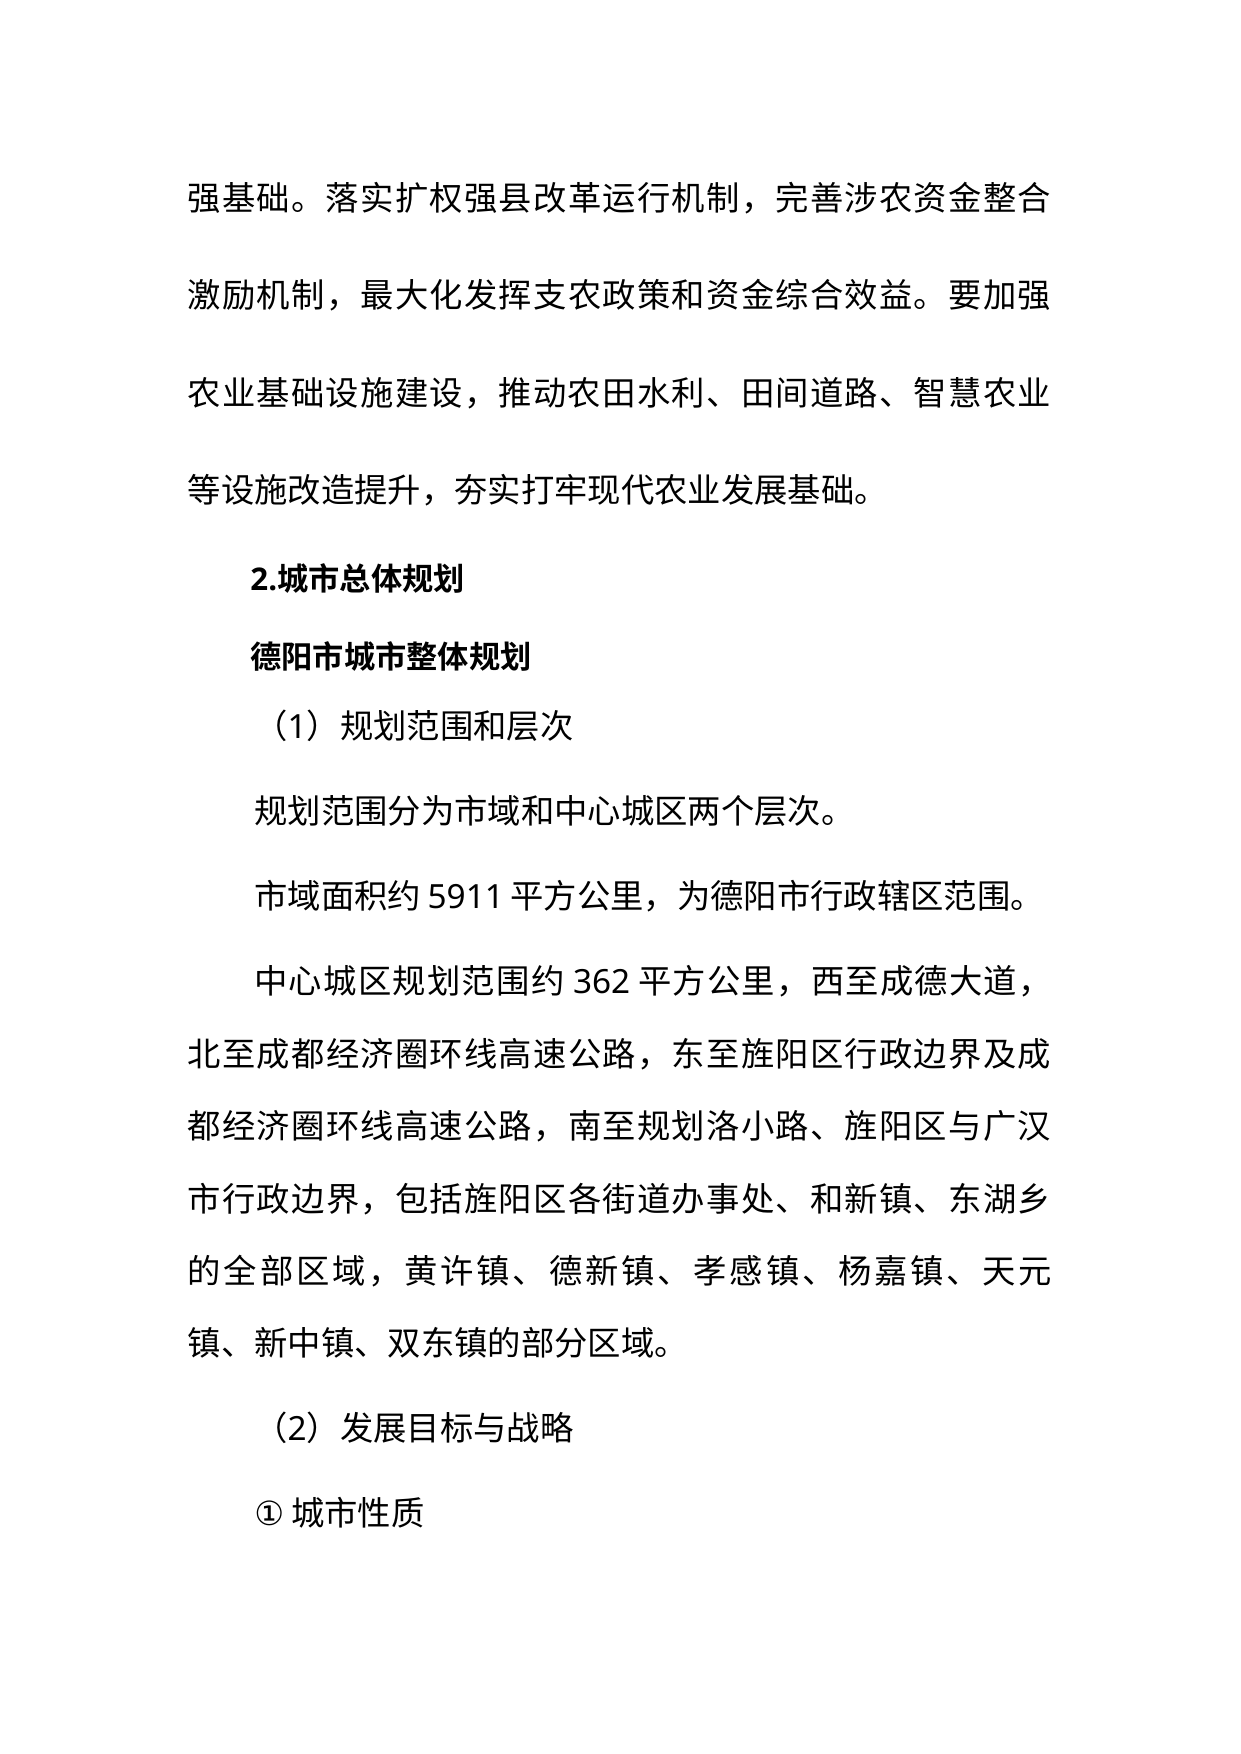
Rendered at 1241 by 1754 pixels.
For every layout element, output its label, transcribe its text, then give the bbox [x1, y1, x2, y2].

text ①城市性质 [187, 1487, 1053, 1535]
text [187, 163, 1053, 521]
text 规划范围分为市域和中心城区两个层次。 [187, 785, 1053, 833]
list 2.城市总体规划 [187, 545, 1053, 610]
text （1）规划范围和层次 [187, 700, 1053, 749]
text 中心城区规划范围约362平方公里，西至成德大道，北至成都经济圈环线高速公路，东至旌阳区行政边界及成都经济圈环线高速公路，南至规划洛小路、旌阳区与广汉市行政边界，包括旌阳区各街道办事处、和新镇、东湖乡的全部区域，黄许镇、德新镇、孝感镇、杨嘉镇、天元镇、新中镇、双东镇的部分区域。 [187, 955, 1053, 1365]
text （2）发展目标与战略 [187, 1402, 1053, 1450]
text 市域面积约5911平方公里，为德阳市行政辖区范围。 [187, 870, 1053, 918]
text 德阳市城市整体规划 [187, 632, 1053, 678]
